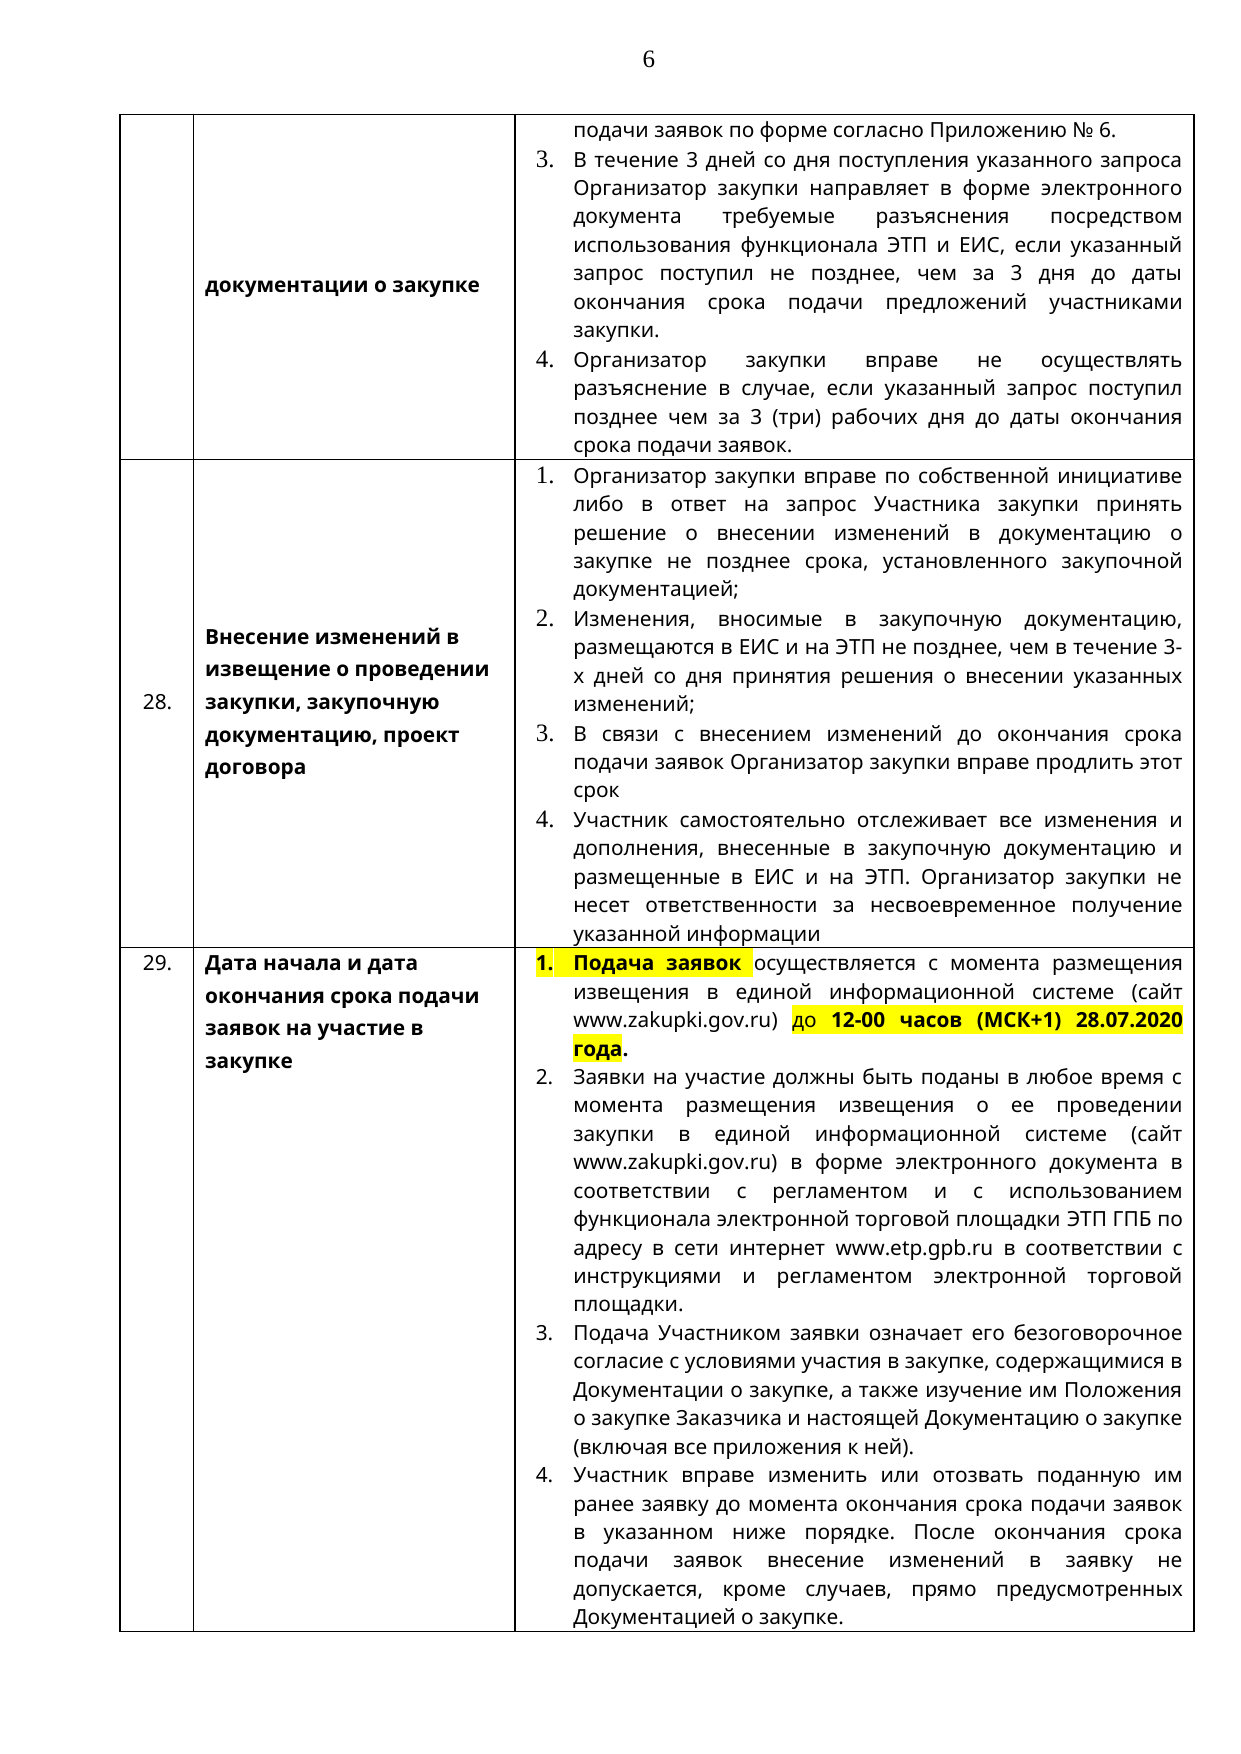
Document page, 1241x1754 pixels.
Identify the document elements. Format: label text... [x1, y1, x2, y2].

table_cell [516, 115, 1193, 459]
table_cell [121, 460, 193, 947]
table_cell Внесение изменений в извещение о проведении закупки, закупочную документацию, проект договора [194, 460, 514, 947]
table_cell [194, 948, 514, 1631]
table_cell [121, 115, 193, 459]
table_cell Организатор закупки вправе по собственной инициативе либо в ответ на запрос Участника закупки принять решение о внесении изменений в документацию о закупке не позднее срока, установленного закупочной документацией; Изменения, вносимые в закупочную документацию, размещаются в ЕИС и на ЭТП не позднее, чем в течение 3-х дней со дня принятия решения о внесении указанных изменений; В связи с внесением изменений до окончания срока подачи заявок Организатор закупки вправе продлить этот срок Участник самостоятельно отслеживает все изменения и дополнения, внесенные в закупочную документацию и размещенные в ЕИС и на ЭТП. Организатор закупки не несет ответственности за несвоевременное получение указанной информации [516, 460, 1193, 947]
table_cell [194, 115, 514, 459]
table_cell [516, 948, 1193, 1631]
table_cell [121, 948, 193, 1631]
